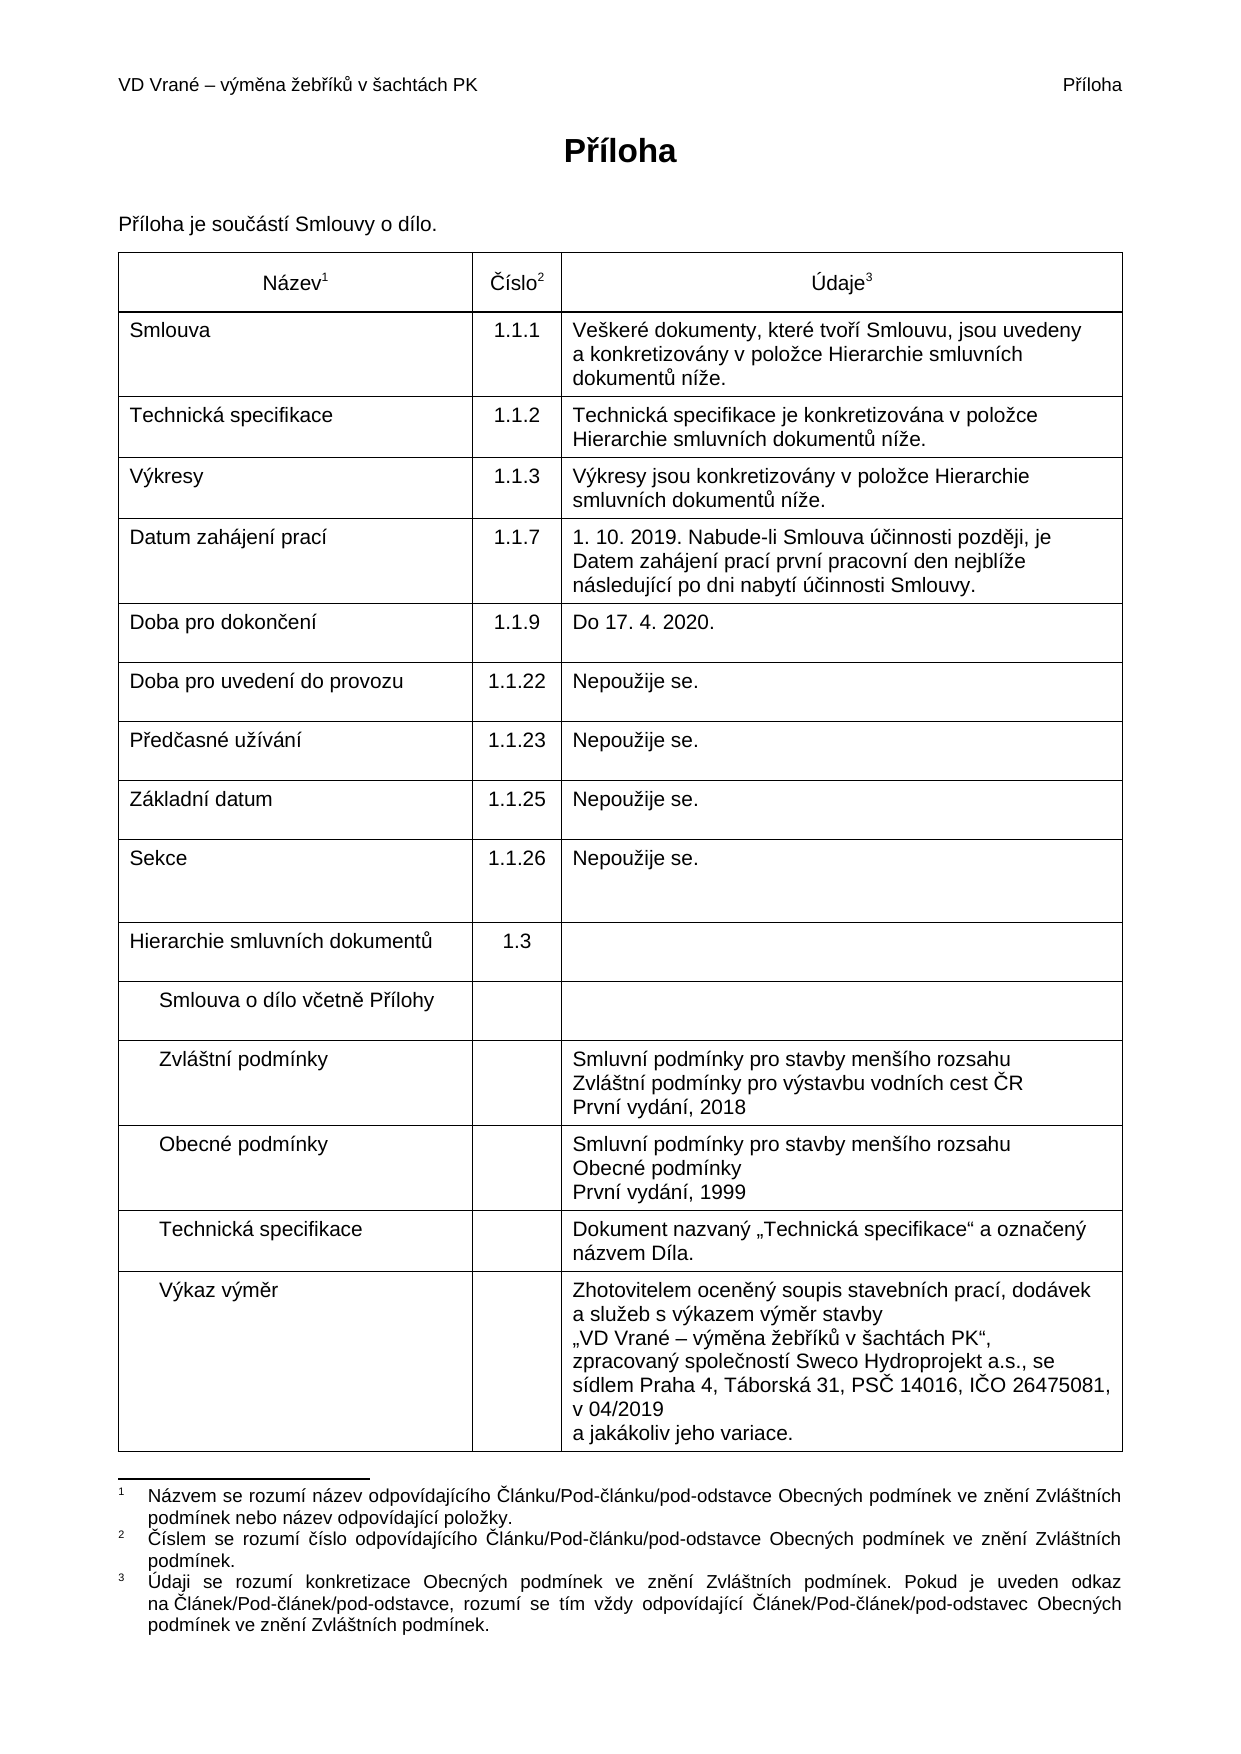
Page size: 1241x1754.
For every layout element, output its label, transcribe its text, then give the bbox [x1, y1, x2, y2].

table_cell Výkresy jsou konkretizovány v položce Hierarchie smluvních dokumentů níže. [562, 458, 1122, 518]
table_cell [473, 1041, 561, 1125]
table_cell 1.1.22 [473, 663, 561, 721]
table_cell 1.1.26 [473, 840, 561, 922]
table_header Název [119, 253, 472, 311]
table_cell 1.3 [473, 923, 561, 981]
table_cell Základní datum [119, 781, 472, 839]
table_cell Nepoužije se. [562, 840, 1122, 922]
table_cell Nepoužije se. [562, 781, 1122, 839]
table_cell [562, 982, 1122, 1040]
table_cell 1.1.23 [473, 722, 561, 780]
table_cell Technická specifikace [119, 397, 472, 457]
table_cell Zvláštní podmínky [119, 1041, 472, 1125]
table_cell Nepoužije se. [562, 722, 1122, 780]
table_cell Sekce [119, 840, 472, 922]
table_cell Smluvní podmínky pro stavby menšího rozsahu Obecné podmínky První vydání, 1999 [562, 1126, 1122, 1210]
table_cell 1.1.3 [473, 458, 561, 518]
table_cell [473, 1211, 561, 1271]
table_cell Datum zahájení prací [119, 519, 472, 603]
table_cell Výkresy [119, 458, 472, 518]
table_cell Smlouva o dílo včetně Přílohy [119, 982, 472, 1040]
table_cell Veškeré dokumenty, které tvoří Smlouvu, jsou uvedeny a konkretizovány v položce Hierarchie smluvních dokumentů níže. [562, 313, 1122, 396]
table_cell 1.1.1 [473, 313, 561, 396]
table_cell Hierarchie smluvních dokumentů [119, 923, 472, 981]
table_cell Dokument nazvaný „Technická specifikace“ a označený názvem Díla. [562, 1211, 1122, 1271]
table_cell Do 17. 4. 2020. [562, 604, 1122, 662]
table_cell Doba pro uvedení do provozu [119, 663, 472, 721]
table_header Číslo [473, 253, 561, 311]
table_cell 1.1.25 [473, 781, 561, 839]
table_cell 1.1.7 [473, 519, 561, 603]
text Příloha je součástí Smlouvy o dílo. [118, 212, 1122, 236]
table_header Údaje [562, 253, 1122, 311]
table_cell Technická specifikace je konkretizována v položce Hierarchie smluvních dokumentů níže. [562, 397, 1122, 457]
table_cell [473, 1272, 561, 1451]
table_cell Výkaz výměr [119, 1272, 472, 1451]
table_cell Předčasné užívání [119, 722, 472, 780]
table_cell Smlouva [119, 313, 472, 396]
table_cell Zhotovitelem oceněný soupis stavebních prací, dodávek a služeb s výkazem výměr stavby „VD Vrané – výměna žebříků v šachtách PK“, zpracovaný společností Sweco Hydroprojekt a.s., se sídlem Praha 4, Táborská 31, PSČ 14016, IČO 26475081, v 04/2019 a jakákoliv jeho variace. [562, 1272, 1122, 1451]
table_cell [562, 923, 1122, 981]
table_cell Nepoužije se. [562, 663, 1122, 721]
table_cell Obecné podmínky [119, 1126, 472, 1210]
title Příloha [118, 131, 1122, 169]
table_cell [473, 982, 561, 1040]
table_cell Doba pro dokončení [119, 604, 472, 662]
table_cell 1. 10. 2019. Nabude-li Smlouva účinnosti později, je Datem zahájení prací první pracovní den nejblíže následující po dni nabytí účinnosti Smlouvy. [562, 519, 1122, 603]
table_cell [473, 1126, 561, 1210]
table_cell 1.1.9 [473, 604, 561, 662]
table_cell Smluvní podmínky pro stavby menšího rozsahu Zvláštní podmínky pro výstavbu vodních cest ČR První vydání, 2018 [562, 1041, 1122, 1125]
table_cell 1.1.2 [473, 397, 561, 457]
table_cell Technická specifikace [119, 1211, 472, 1271]
